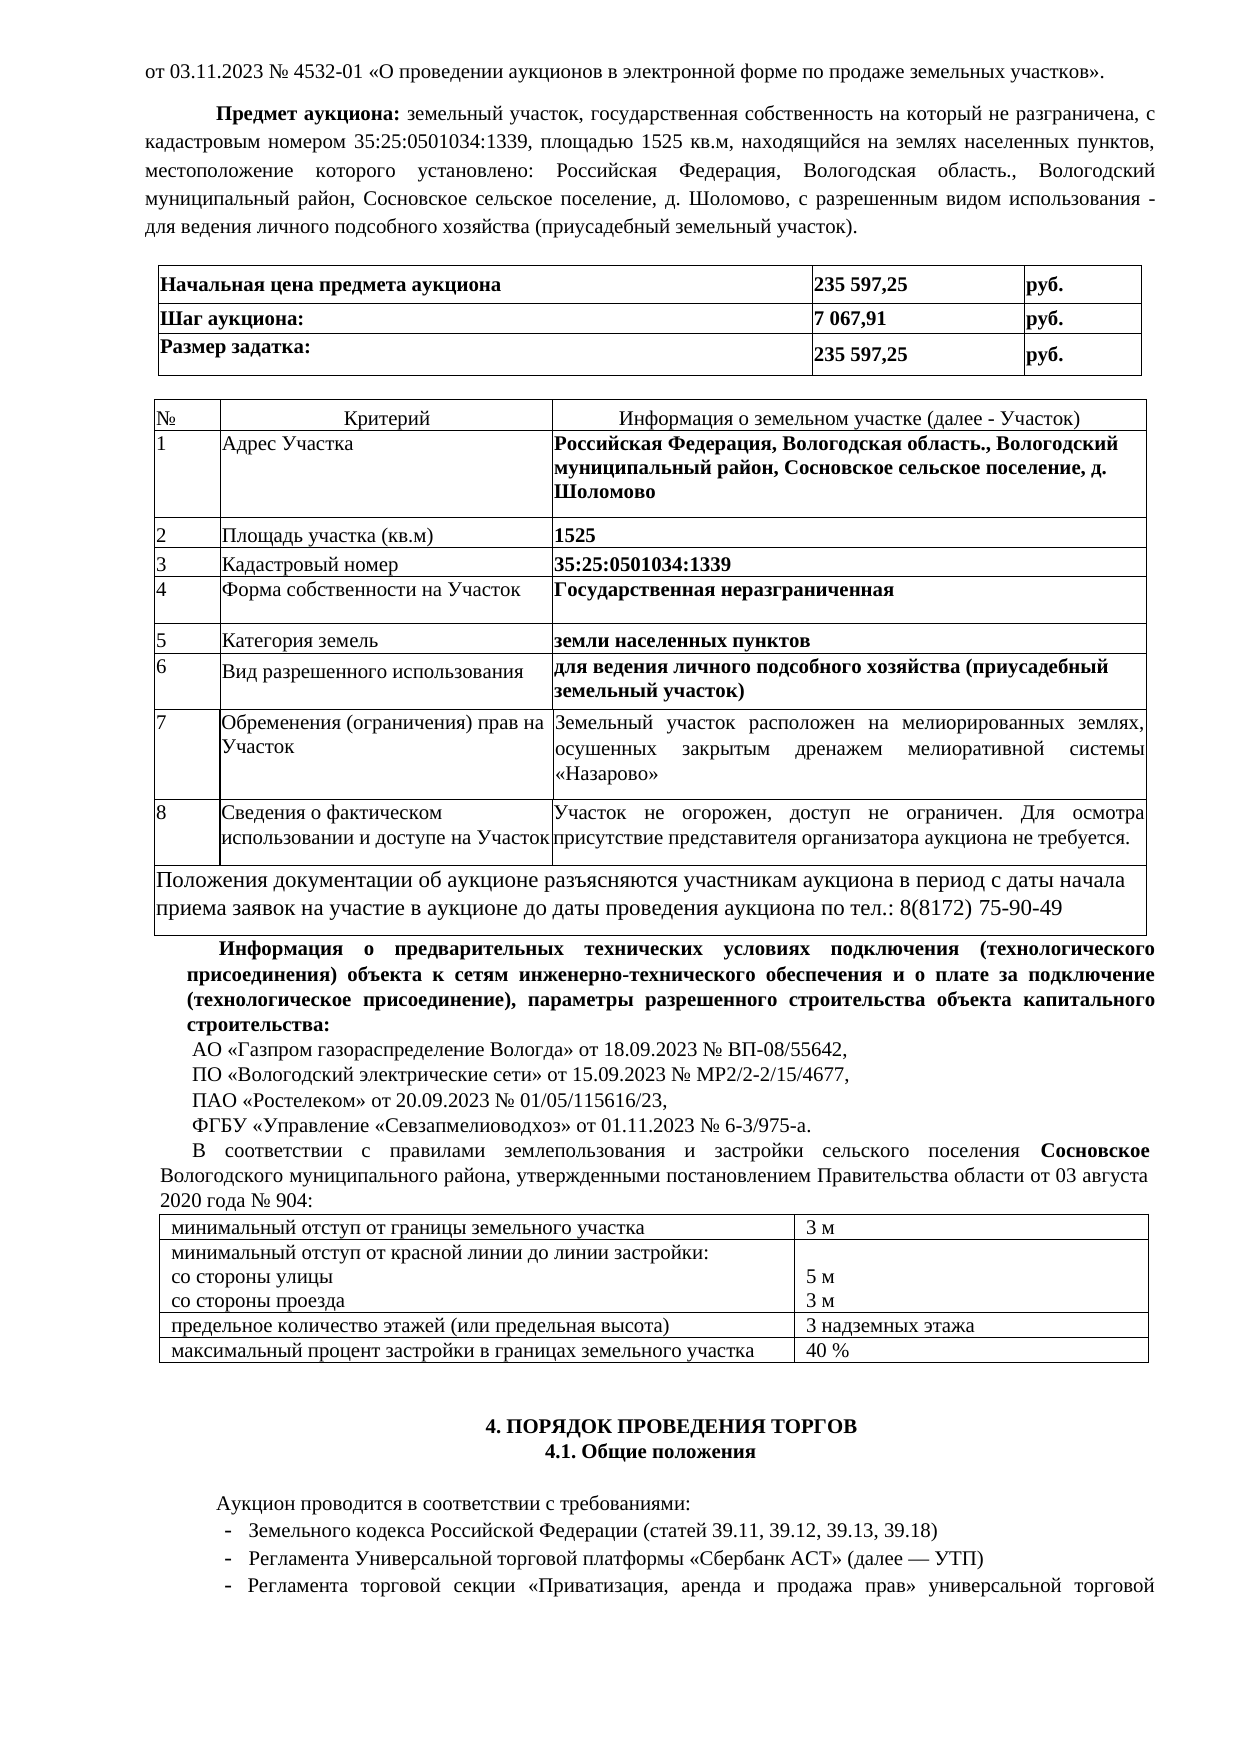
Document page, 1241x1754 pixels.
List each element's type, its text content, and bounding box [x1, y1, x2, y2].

text АО «Газпром газораспределение Вологда» от 18.09.2023 № ВП-08/55642, [192, 1037, 1156, 1061]
list Регламента Универсальной торговой платформы «Сбербанк АСТ» (далее — УТП) [145, 1544, 1156, 1570]
table_cell 2 [155, 518, 220, 547]
table_cell 4 [155, 577, 220, 623]
text 4. ПОРЯДОК ПРОВЕДЕНИЯ ТОРГОВ [187, 1413, 1156, 1438]
table_cell Вид разрешенного использования [221, 654, 552, 709]
text Информация о предварительных технических условиях подключения (технологического присоединения) объекта к сетям инженерно-технического обеспечения и о плате за подключение (технологическое присоединение), параметры разрешенного строительства объекта капитального строительства: [187, 936, 1156, 1036]
table_cell 40 % [795, 1338, 1148, 1362]
table_cell руб. [1025, 304, 1141, 333]
table_cell Шаг аукциона: [159, 304, 812, 333]
table_cell Адрес Участка [221, 431, 552, 517]
table_cell Кадастровый номер [221, 548, 552, 576]
table_cell Размер задатка: [159, 334, 812, 375]
text 4.1. Общие положения [145, 1439, 1156, 1463]
table_header 3 м [795, 1215, 1148, 1239]
table_header минимальный отступ от границы земельного участка [160, 1215, 794, 1239]
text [145, 59, 1156, 83]
table_cell 8 [155, 800, 219, 865]
table_header № [155, 400, 220, 430]
table_cell Положения документации об аукционе разъясняются участникам аукциона в период с даты начала приема заявок на участие в аукционе до даты проведения аукциона по тел.: 8(8172) 75-90-49 [155, 866, 1146, 935]
table_cell максимальный процент застройки в границах земельного участка [160, 1338, 794, 1362]
table_cell Форма собственности на Участок [221, 577, 552, 623]
table_header Критерий [221, 400, 552, 430]
text Предмет аукциона: земельный участок, государственная собственность на который не разграничена, с кадастровым номером 35:25:0501034:1339, площадью 1525 кв.м, находящийся на землях населенных пунктов, местоположение которого установлено: Российская Федерация, Вологодская область., Вологодский муниципальный район, Сосновское сельское поселение, д. Шоломово, с разрешенным видом использования - для ведения личного подсобного хозяйства (приусадебный земельный участок). [145, 101, 1156, 238]
table_cell Земельный участок расположен на мелиорированных землях, осушенных закрытым дренажем мелиоративной системы «Назарово» [554, 710, 1146, 798]
table_cell 5 [155, 624, 220, 652]
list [145, 1571, 1156, 1598]
table_cell руб. [1025, 334, 1141, 375]
table_cell минимальный отступ от красной линии до линии застройки: со стороны улицы со стороны проезда [160, 1240, 794, 1312]
table_cell Сведения о фактическом использовании и доступе на Участок [221, 800, 552, 865]
table_cell для ведения личного подсобного хозяйства (приусадебный земельный участок) [553, 654, 1146, 709]
table_cell Категория земель [221, 624, 552, 652]
table_cell Площадь участка (кв.м) [221, 518, 552, 547]
table_cell земли населенных пунктов [553, 624, 1146, 652]
table_header руб. [1025, 266, 1141, 303]
table_header Информация о земельном участке (далее - Участок) [553, 400, 1146, 430]
table_cell 7 [155, 710, 219, 798]
table_cell 3 [155, 548, 220, 576]
table_cell Государственная неразграниченная [553, 577, 1146, 623]
table_cell 235 597,25 [813, 334, 1024, 375]
table_cell 5 м 3 м [795, 1240, 1148, 1312]
table_cell Российская Федерация, Вологодская область., Вологодский муниципальный район, Сосновское сельское поселение, д. Шоломово [553, 431, 1146, 517]
text Аукцион проводится в соответствии с требованиями: [145, 1491, 1156, 1515]
table_cell 35:25:0501034:1339 [553, 548, 1146, 576]
table_cell 1 [155, 431, 220, 517]
table_cell 7 067,91 [813, 304, 1024, 333]
table_cell Обременения (ограничения) прав на Участок [221, 710, 553, 798]
text ПО «Вологодский электрические сети» от 15.09.2023 № МР2/2-2/15/4677, [192, 1062, 1156, 1086]
list Земельного кодекса Российской Федерации (статей 39.11, 39.12, 39.13, 39.18) [145, 1516, 1156, 1543]
table_cell 1525 [553, 518, 1146, 547]
table_cell 6 [155, 654, 220, 709]
table_cell Участок не огорожен, доступ не ограничен. Для осмотра присутствие представителя организатора аукциона не требуется. [553, 800, 1146, 865]
table_header 235 597,25 [813, 266, 1024, 303]
text В соответствии с правилами землепользования и застройки сельского поселения Сосновское Вологодского муниципального района, утвержденными постановлением Правительства области от 03 августа 2020 года № 904: [160, 1138, 1149, 1212]
table_cell предельное количество этажей (или предельная высота) [160, 1313, 794, 1337]
text ПАО «Ростелеком» от 20.09.2023 № 01/05/115616/23, [192, 1087, 1156, 1112]
table_cell 3 надземных этажа [795, 1313, 1148, 1337]
table_header Начальная цена предмета аукциона [159, 266, 812, 303]
text ФГБУ «Управление «Севзапмелиоводхоз» от 01.11.2023 № 6-3/975-а. [145, 1113, 1156, 1137]
